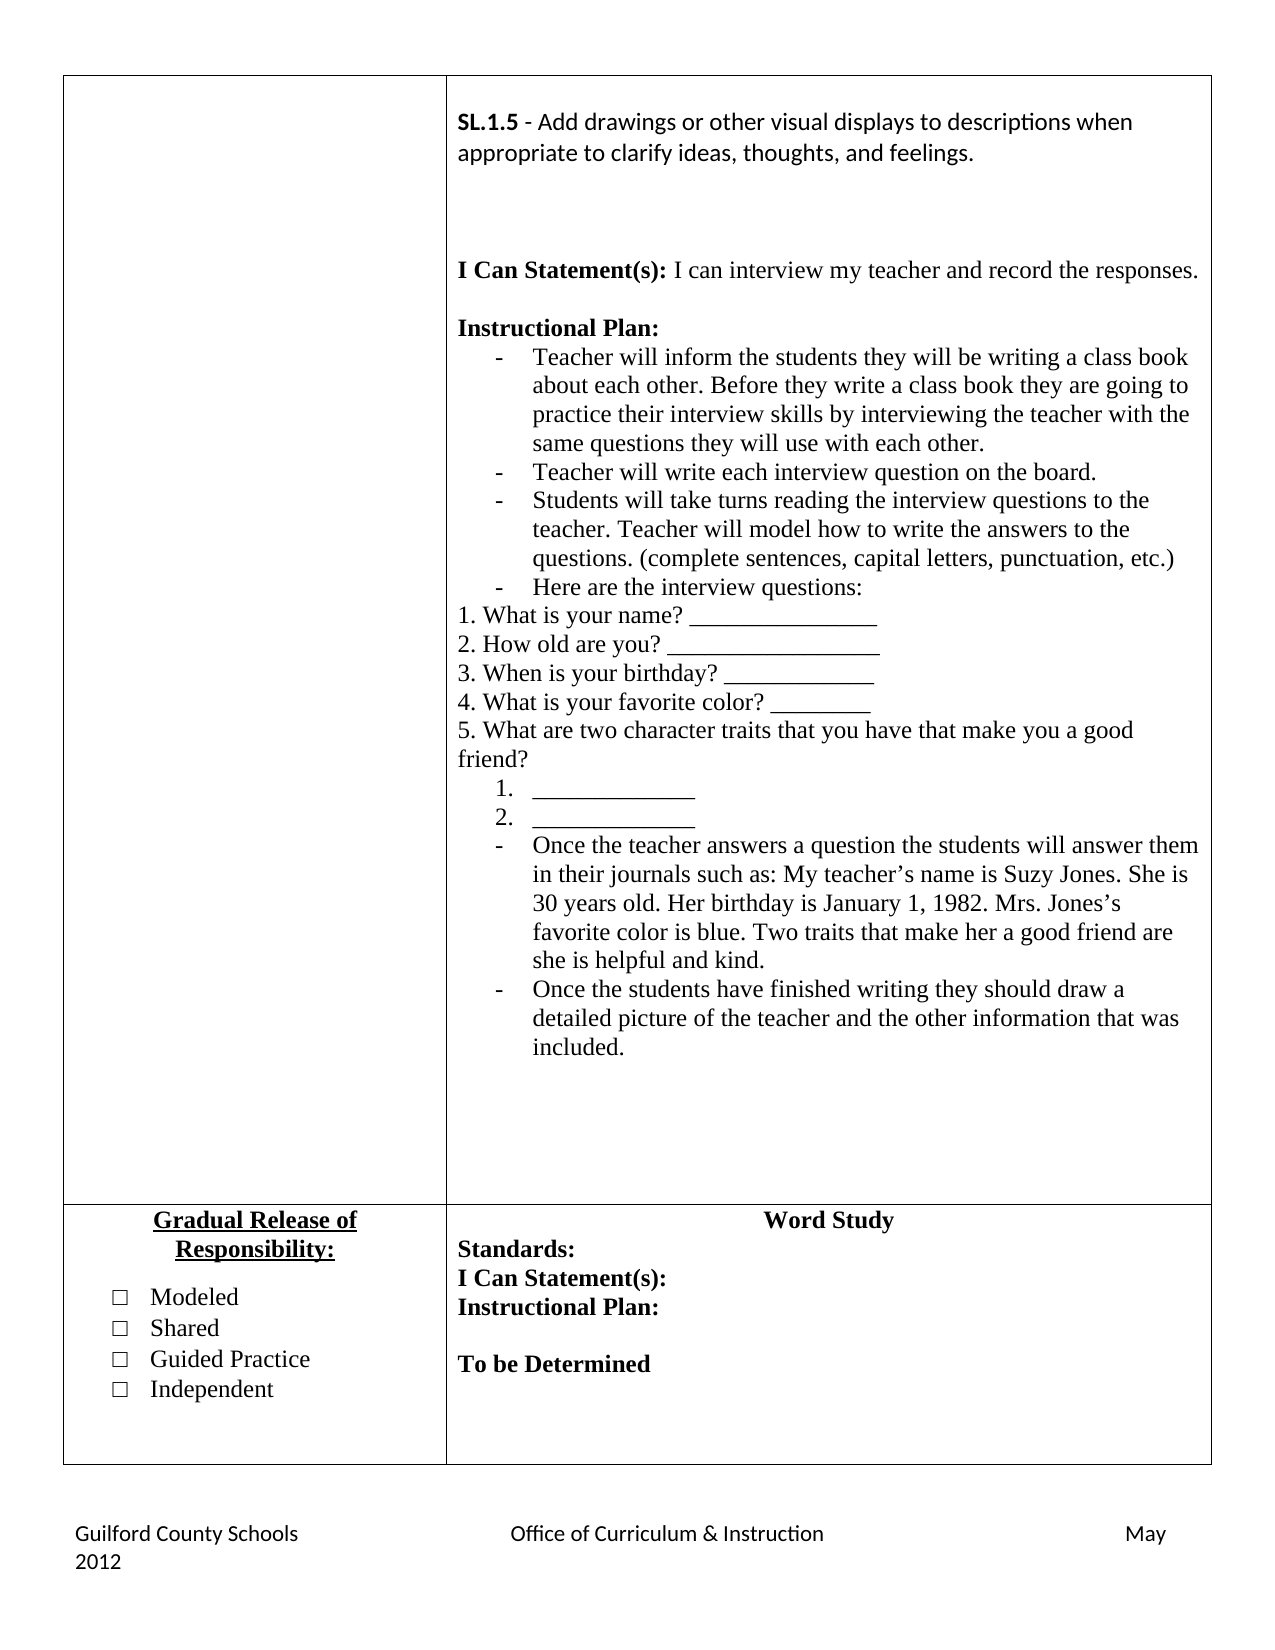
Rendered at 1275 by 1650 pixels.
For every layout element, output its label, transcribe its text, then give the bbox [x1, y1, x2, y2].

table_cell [447, 76, 1211, 1204]
table_cell Word Study Standards: I Can Statement(s): Instructional Plan: To be Determined [447, 1205, 1211, 1464]
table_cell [64, 1205, 446, 1464]
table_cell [64, 76, 446, 1204]
